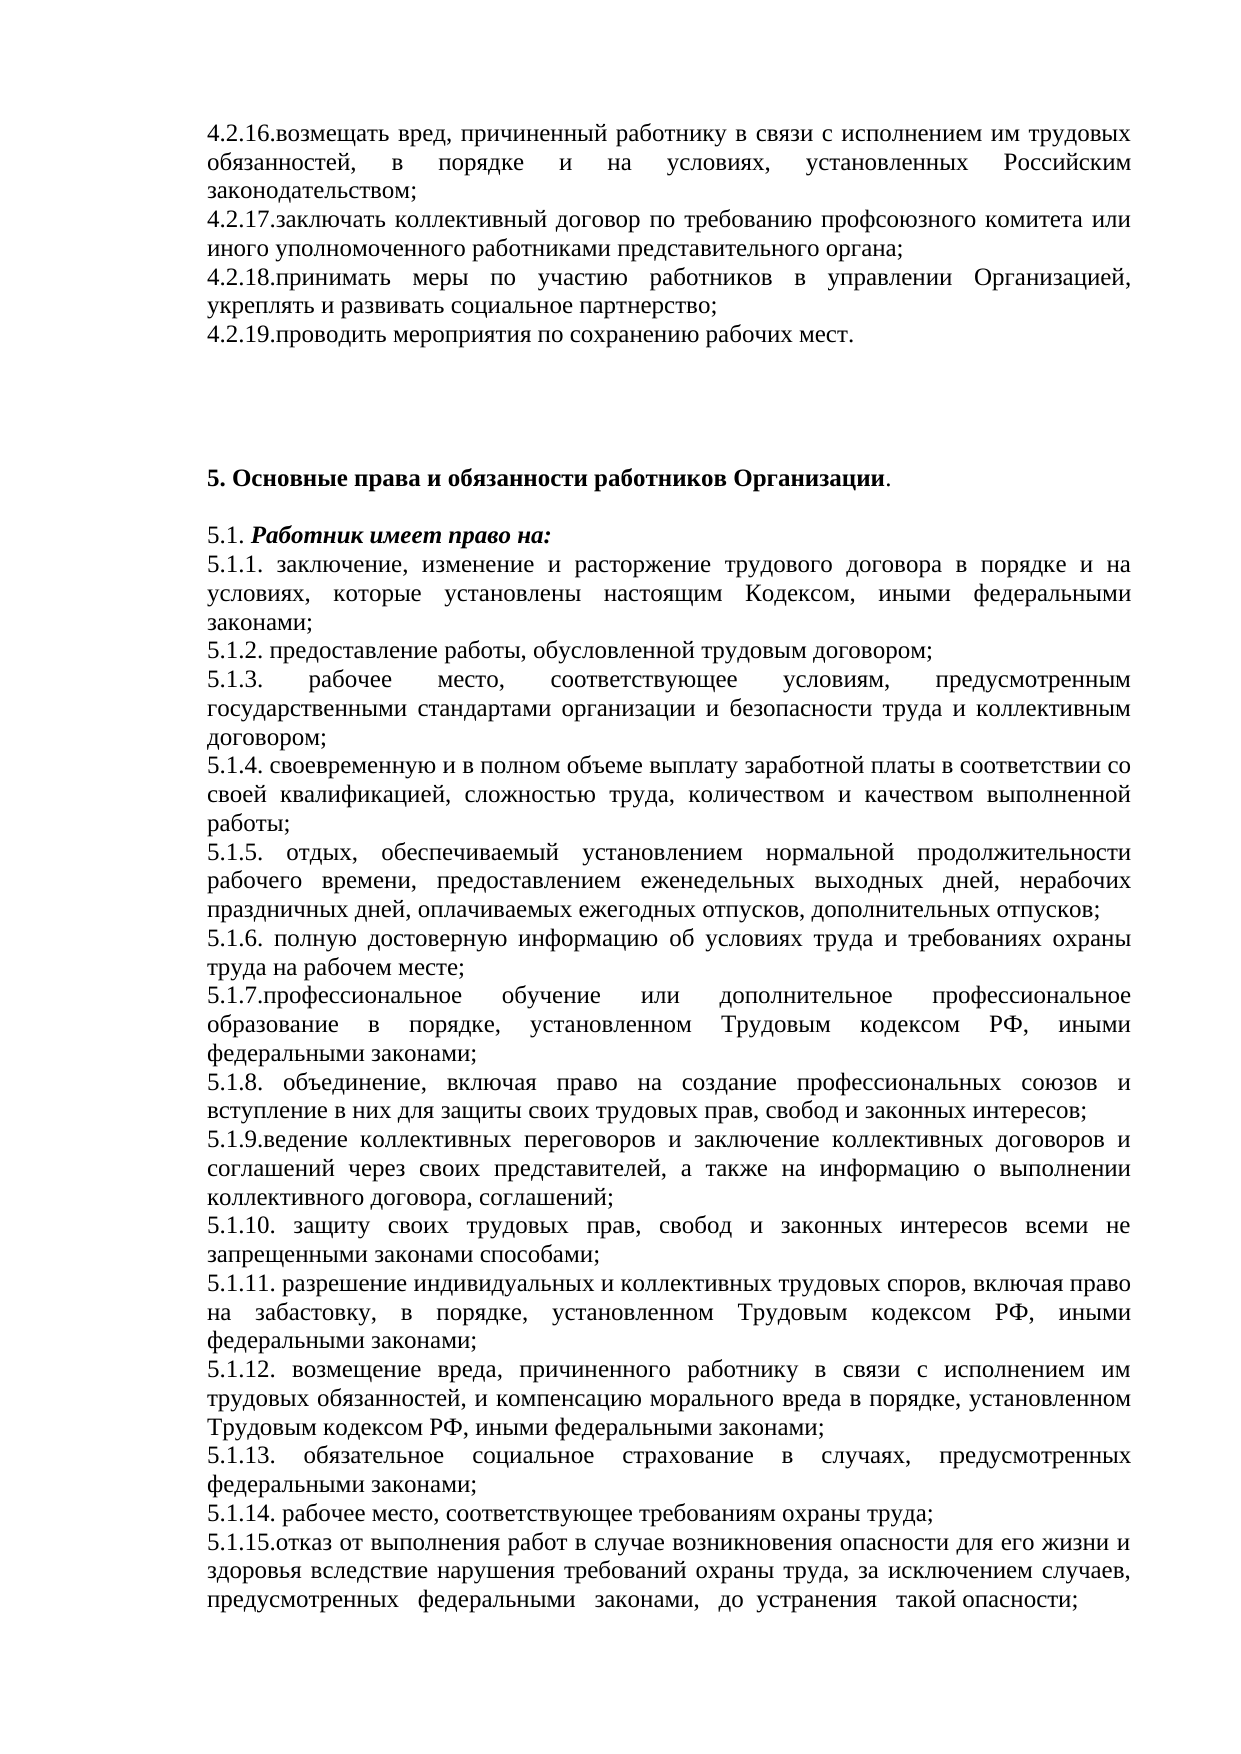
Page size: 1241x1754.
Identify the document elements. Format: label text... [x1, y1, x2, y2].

text 5.1.1. заключение, изменение и расторжение трудового договора в порядке и на условиях, которые установлены настоящим Кодексом, иными федеральными законами; [207, 549, 1132, 636]
text 5.1.5. отдых, обеспечиваемый установлением нормальной продолжительности рабочего времени, предоставлением еженедельных выходных дней, нерабочих праздничных дней, оплачиваемых ежегодных отпусков, дополнительных отпусков; [207, 837, 1132, 923]
text 5.1.3. рабочее место, соответствующее условиям, предусмотренным государственными стандартами организации и безопасности труда и коллективным договором; [207, 664, 1132, 751]
text 5. Основные права и обязанности работников Организации. [207, 463, 1132, 492]
text 5.1. Работник имеет право на: [207, 521, 1132, 549]
text рабочее место, соответствующее требованиям охраны труда; [207, 1498, 1132, 1527]
text защиту своих трудовых прав, свобод и законных интересов всеми не запрещенными законами способами; [207, 1211, 1132, 1268]
text 5.1.2. предоставление работы, обусловленной трудовым договором; [207, 636, 1132, 664]
text проводить мероприятия по сохранению рабочих мест. [207, 319, 1132, 348]
text принимать меры по участию работников в управлении Организацией, укреплять и развивать социальное партнерство; [207, 262, 1132, 319]
text обязательное социальное страхование в случаях, предусмотренных федеральными законами; [207, 1441, 1132, 1498]
text 5.1.8. объединение, включая право на создание профессиональных союзов и вступление в них для защиты своих трудовых прав, свобод и законных интересов; [207, 1067, 1132, 1124]
text 5.1.7.профессиональное обучение или дополнительное профессиональное образование в порядке, установленном Трудовым кодексом РФ, иными федеральными законами; [207, 981, 1132, 1067]
text отказ от выполнения работ в случае возникновения опасности для его жизни и здоровья вследствие нарушения требований охраны труда, за исключением случаев, предусмотренных федеральными законами, до устранения такой опасности; [207, 1527, 1132, 1613]
text разрешение индивидуальных и коллективных трудовых споров, включая право на забастовку, в порядке, установленном Трудовым кодексом РФ, иными федеральными законами; [207, 1268, 1132, 1354]
text заключать коллективный договор по требованию профсоюзного комитета или иного уполномоченного работниками представительного органа; [207, 204, 1132, 262]
text возмещение вреда, причиненного работнику в связи с исполнением им трудовых обязанностей, и компенсацию морального вреда в порядке, установленном Трудовым кодексом РФ, иными федеральными законами; [207, 1354, 1132, 1441]
text 5.1.4. своевременную и в полном объеме выплату заработной платы в соответствии со своей квалификацией, сложностью труда, количеством и качеством выполненной работы; [207, 751, 1132, 837]
text возмещать вред, причиненный работнику в связи с исполнением им трудовых обязанностей, в порядке и на условиях, установленных Российским законодательством; [207, 118, 1132, 204]
text 5.1.6. полную достоверную информацию об условиях труда и требованиях охраны труда на рабочем месте; [207, 923, 1132, 981]
text 5.1.9.ведение коллективных переговоров и заключение коллективных договоров и соглашений через своих представителей, а также на информацию о выполнении коллективного договора, соглашений; [207, 1124, 1132, 1211]
